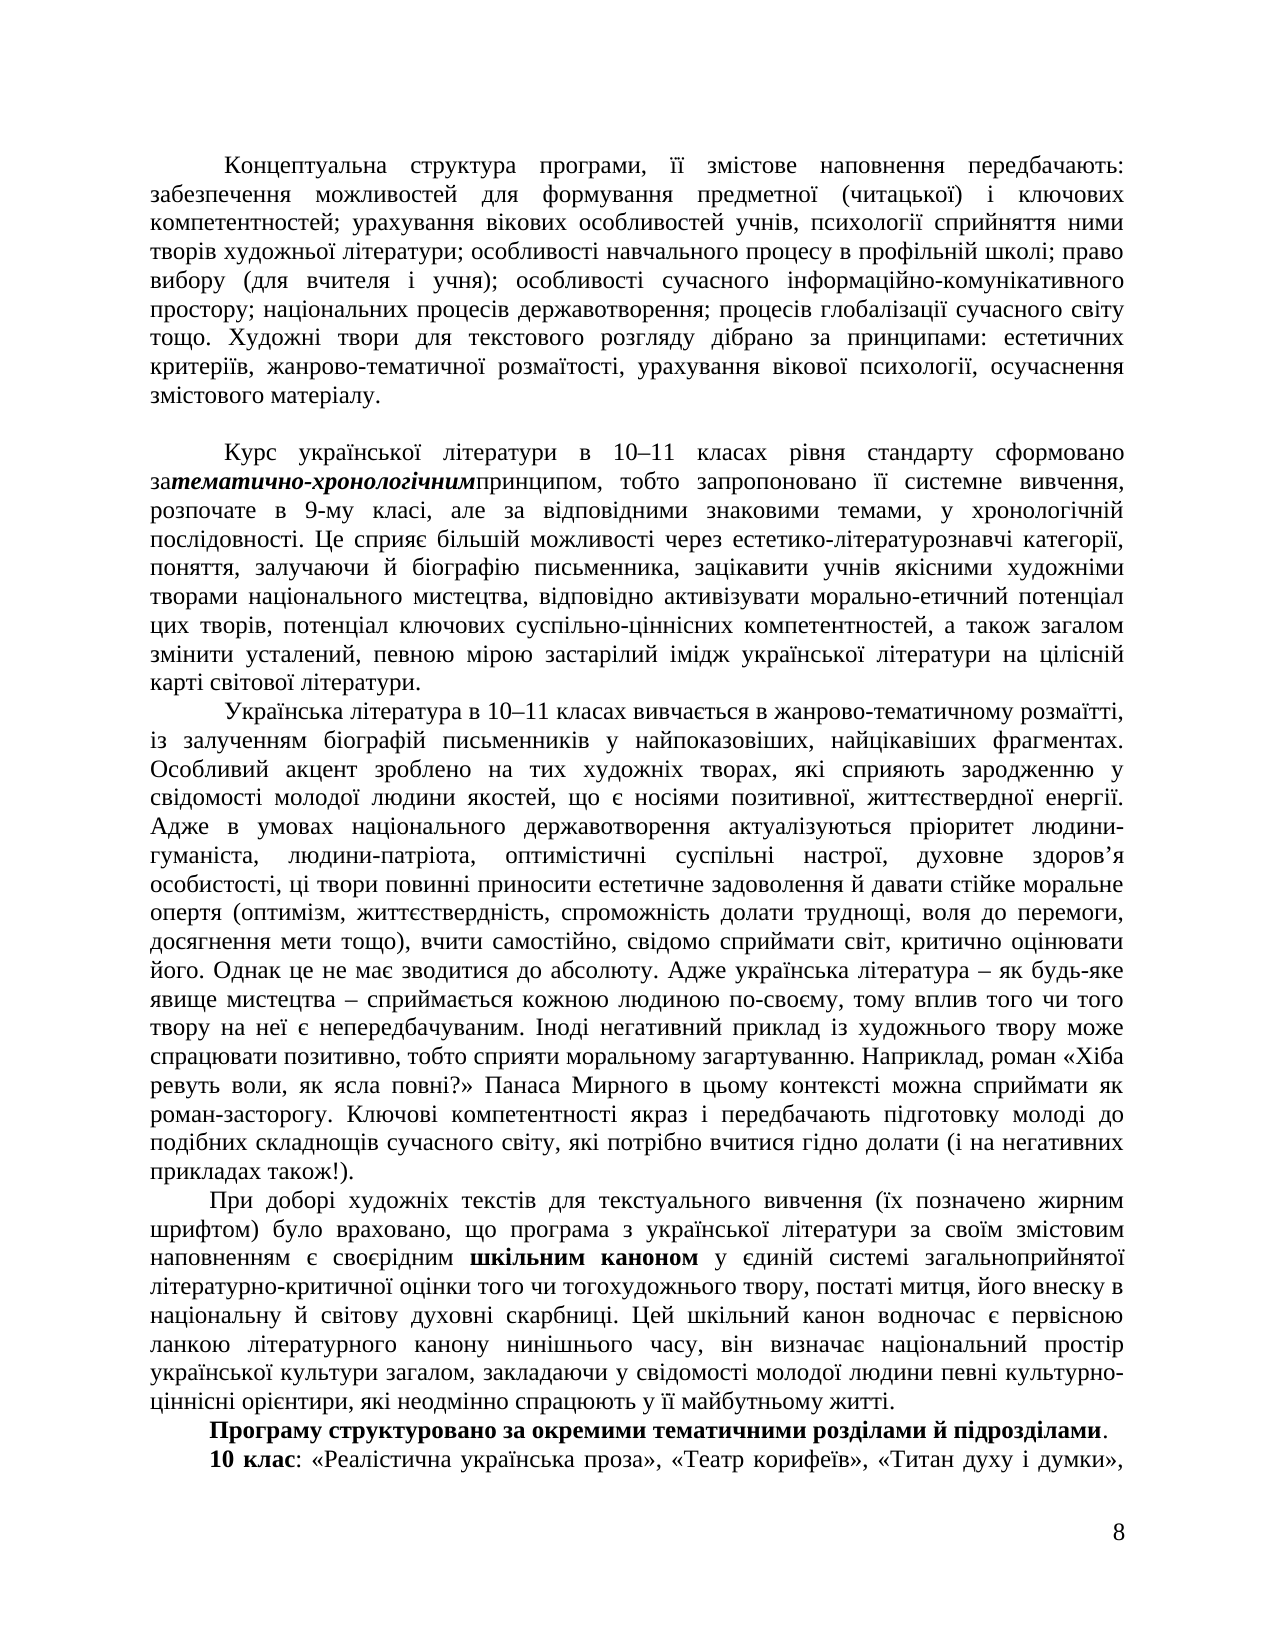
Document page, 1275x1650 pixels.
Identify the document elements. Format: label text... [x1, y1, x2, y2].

text Програму структуровано за окремими тематичними розділами й підрозділами. [150, 1415, 1125, 1444]
text Українська література в 10–11 класах вивчається в жанрово-тематичному розмаїтті, із залученням біографій письменників у найпоказовіших, найцікавіших фрагментах. Особливий акцент зроблено на тих художніх творах, які сприяють зародженню у свідомості молодої людини якостей, що є носіями позитивної, життєствердної енергії. Адже в умовах національного державотворення актуалізуються пріоритет людини-гуманіста, людини-патріота, оптимістичні суспільні настрої, духовне здоров’я особистості, ці твори повинні приносити естетичне задоволення й давати стійке моральне опертя (оптимізм, життєствердність, спроможність долати труднощі, воля до перемоги, досягнення мети тощо), вчити самостійно, свідомо сприймати світ, критично оцінювати його. Однак це не має зводитися до абсолюту. Адже українська література – як будь-яке явище мистецтва – сприймається кожною людиною по-своєму, тому вплив того чи того твору на неї є непередбачуваним. Іноді негативний приклад із художнього твору може спрацювати позитивно, тобто сприяти моральному загартуванню. Наприклад, роман «Хіба ревуть воли, як ясла повні?» Панаса Мирного в цьому контексті можна сприймати як роман-засторогу. Ключові компетентності якраз і передбачають підготовку молоді до подібних складнощів сучасного світу, які потрібно вчитися гідно долати (і на негативних прикладах також!). [150, 696, 1125, 1185]
text При доборі художніх текстів для текстуального вивчення (їх позначено жирним шрифтом) було враховано, що програма з української літератури за своїм змістовим наповненням є своєрідним шкільним каноном у єдиній системі загальноприйнятої літературно-критичної оцінки того чи тогохудожнього твору, постаті митця, його внеску в національну й світову духовні скарбниці. Цей шкільний канон водночас є первісною ланкою літературного канону нинішнього часу, він визначає національний простір української культури загалом, закладаючи у свідомості молодої людини певні культурно-ціннісні орієнтири, які неодмінно спрацюють у її майбутньому житті. [150, 1185, 1125, 1415]
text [150, 1444, 1125, 1472]
text Курс української літератури в 10–11 класах рівня стандарту сформовано затематично-хронологічнимпринципом, тобто запропоновано її системне вивчення, розпочате в 9-му класі, але за відповідними знаковими темами, у хронологічній послідовності. Це сприяє більшій можливості через естетико-літературознавчі категорії, поняття, залучаючи й біографію письменника, зацікавити учнів якісними художніми творами національного мистецтва, відповідно активізувати морально-етичний потенціал цих творів, потенціал ключових суспільно-ціннісних компетентностей, а також загалом змінити усталений, певною мірою застарілий імідж української літератури на цілісній карті світової літератури. [150, 437, 1125, 696]
text Концептуальна структура програми, її змістове наповнення передбачають: забезпечення можливостей для формування предметної (читацької) і ключових компетентностей; урахування вікових особливостей учнів, психології сприйняття ними творів художньої літератури; особливості навчального процесу в профільній школі; право вибору (для вчителя і учня); особливості сучасного інформаційно-комунікативного простору; національних процесів державотворення; процесів глобалізації сучасного світу тощо. Художні твори для текстового розгляду дібрано за принципами: естетичних критеріїв, жанрово-тематичної розмаїтості, урахування вікової психології, осучаснення змістового матеріалу. [150, 150, 1125, 409]
